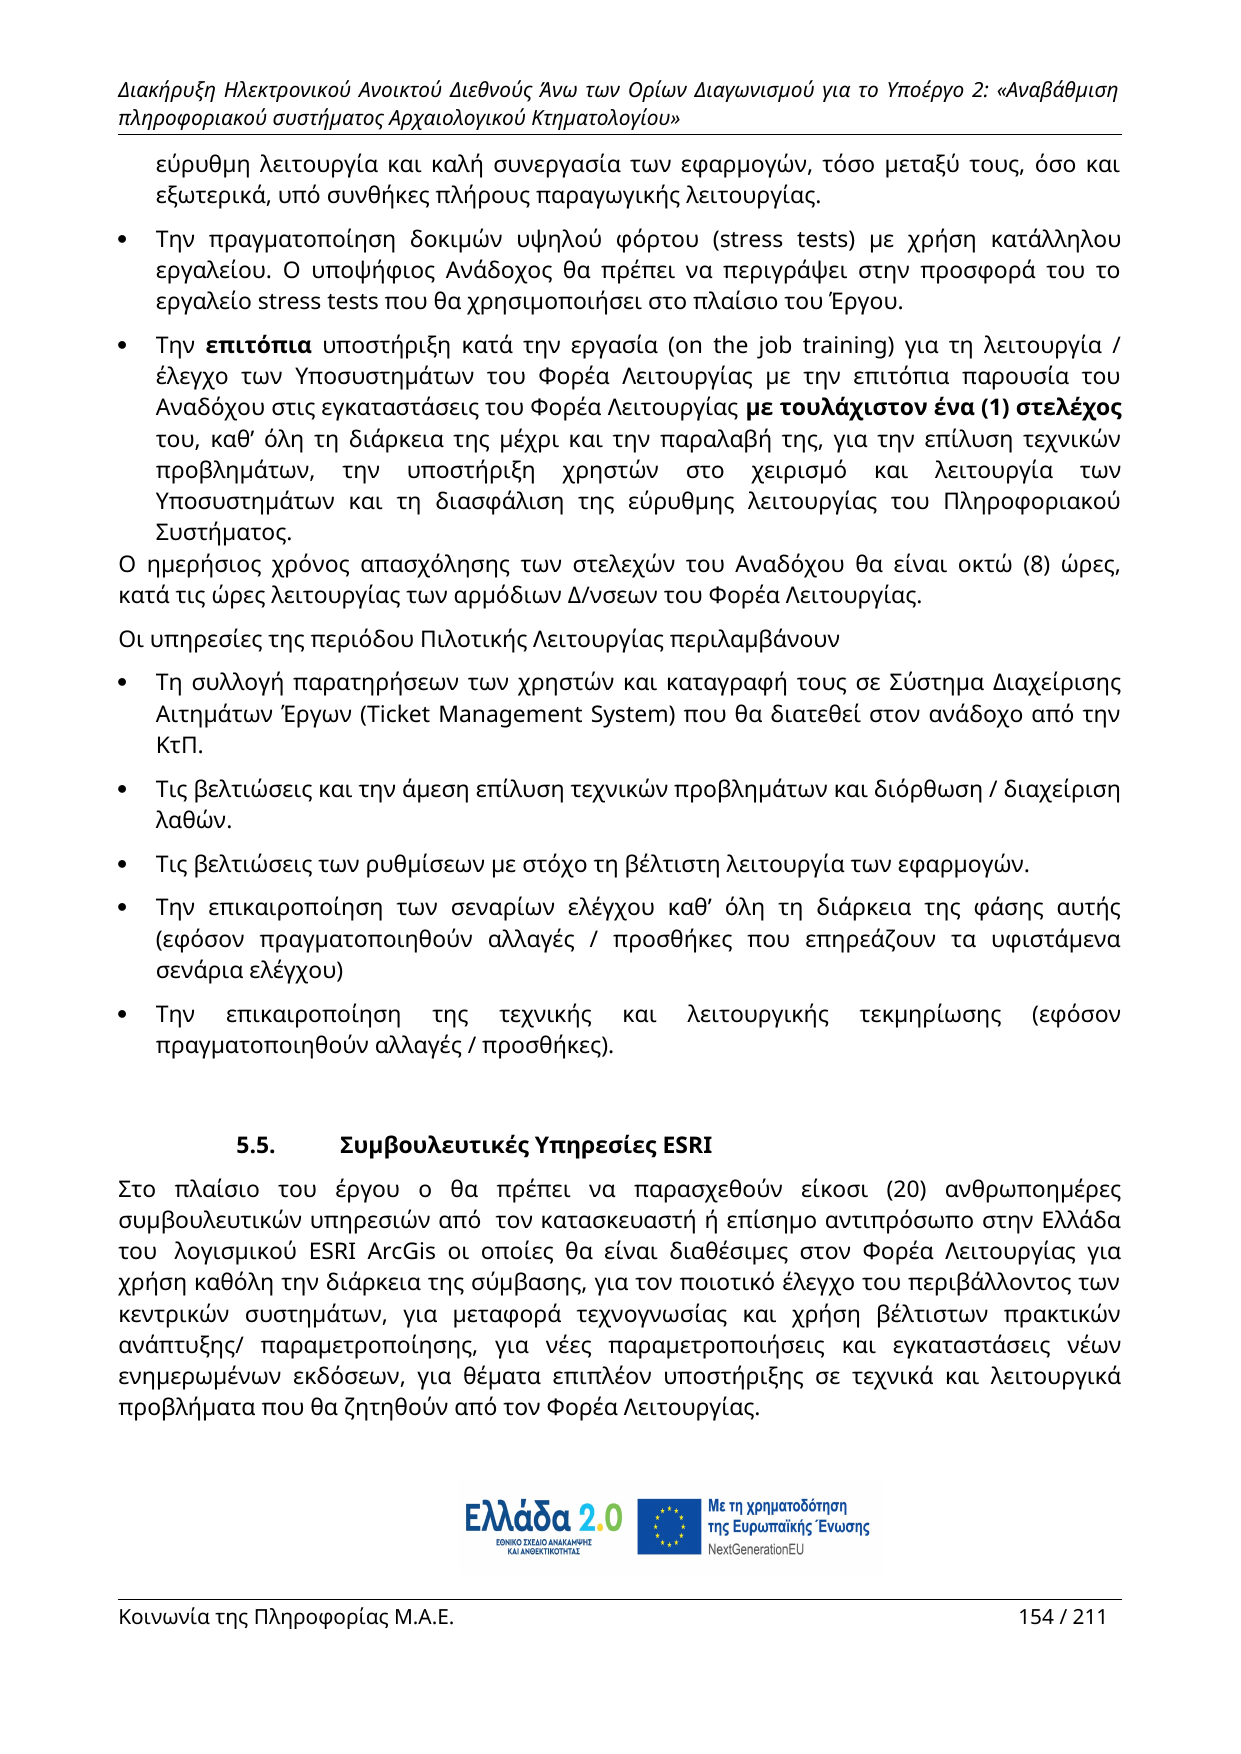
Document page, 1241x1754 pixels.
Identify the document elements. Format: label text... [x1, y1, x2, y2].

subtitle Συμβουλευτικές Υπηρεσίες ESRI [236, 1129, 1122, 1160]
text Στο πλαίσιο του έργου ο θα πρέπει να παρασχεθούν είκοσι (20) ανθρωποημέρες συμβουλευτικών υπηρεσιών από τον κατασκευαστή ή επίσημο αντιπρόσωπο στην Ελλάδα του λογισμικού ESRI ArcGis oι οποίες θα είναι διαθέσιμες στον Φορέα Λειτουργίας για χρήση καθόλη την διάρκεια της σύμβασης, για τον ποιοτικό έλεγχο του περιβάλλοντος των κεντρικών συστημάτων, για μεταφορά τεχνογνωσίας και χρήση βέλτιστων πρακτικών ανάπτυξης/ παραμετροποίησης, για νέες παραμετροποιήσεις και εγκαταστάσεις νέων ενημερωμένων εκδόσεων, για θέματα επιπλέον υποστήριξης σε τεχνικά και λειτουργικά προβλήματα που θα ζητηθούν από τον Φορέα Λειτουργίας. [118, 1172, 1122, 1422]
list Την επικαιροποίηση της τεχνικής και λειτουργικής τεκμηρίωσης (εφόσον πραγματοποιηθούν αλλαγές / προσθήκες). [118, 997, 1122, 1060]
picture [457, 1479, 885, 1575]
list Την επικαιροποίηση των σεναρίων ελέγχου καθ’ όλη τη διάρκεια της φάσης αυτής (εφόσον πραγματοποιηθούν αλλαγές / προσθήκες που επηρεάζουν τα υφιστάμενα σενάρια ελέγχου) [118, 891, 1122, 985]
list Τις βελτιώσεις των ρυθμίσεων με στόχο τη βέλτιστη λειτουργία των εφαρμογών. [118, 847, 1122, 879]
list Τη συλλογή παρατηρήσεων των χρηστών και καταγραφή τους σε Σύστημα Διαχείρισης Αιτημάτων Έργων (Ticket Management System) που θα διατεθεί στον ανάδοχο από την ΚτΠ. [118, 666, 1122, 760]
text Ο ημερήσιος χρόνος απασχόλησης των στελεχών του Αναδόχου θα είναι οκτώ (8) ώρες, κατά τις ώρες λειτουργίας των αρμόδιων Δ/νσεων του Φορέα Λειτουργίας. [118, 547, 1122, 610]
list Τις βελτιώσεις και την άμεση επίλυση τεχνικών προβλημάτων και διόρθωση / διαχείριση λαθών. [118, 772, 1122, 835]
list Την πραγματοποίηση δοκιμών υψηλού φόρτου (stress tests) με χρήση κατάλληλου εργαλείου. Ο υποψήφιος Ανάδοχος θα πρέπει να περιγράψει στην προσφορά του το εργαλείο stress tests που θα χρησιμοποιήσει στο πλαίσιο του Έργου. [118, 222, 1122, 316]
text Οι υπηρεσίες της περιόδου Πιλοτικής Λειτουργίας περιλαμβάνουν [118, 622, 1122, 654]
list Την επιτόπια υποστήριξη κατά την εργασία (on the job training) για τη λειτουργία / έλεγχο των Υποσυστημάτων του Φορέα Λειτουργίας με την επιτόπια παρουσία του Αναδόχου στις εγκαταστάσεις του Φορέα Λειτουργίας με τουλάχιστον ένα (1) στελέχος του, καθ’ όλη τη διάρκεια της μέχρι και την παραλαβή της, για την επίλυση τεχνικών προβλημάτων, την υποστήριξη χρηστών στο χειρισμό και λειτουργία των Υποσυστημάτων και τη διασφάλιση της εύρυθμης λειτουργίας του Πληροφοριακού Συστήματος. [118, 329, 1122, 547]
